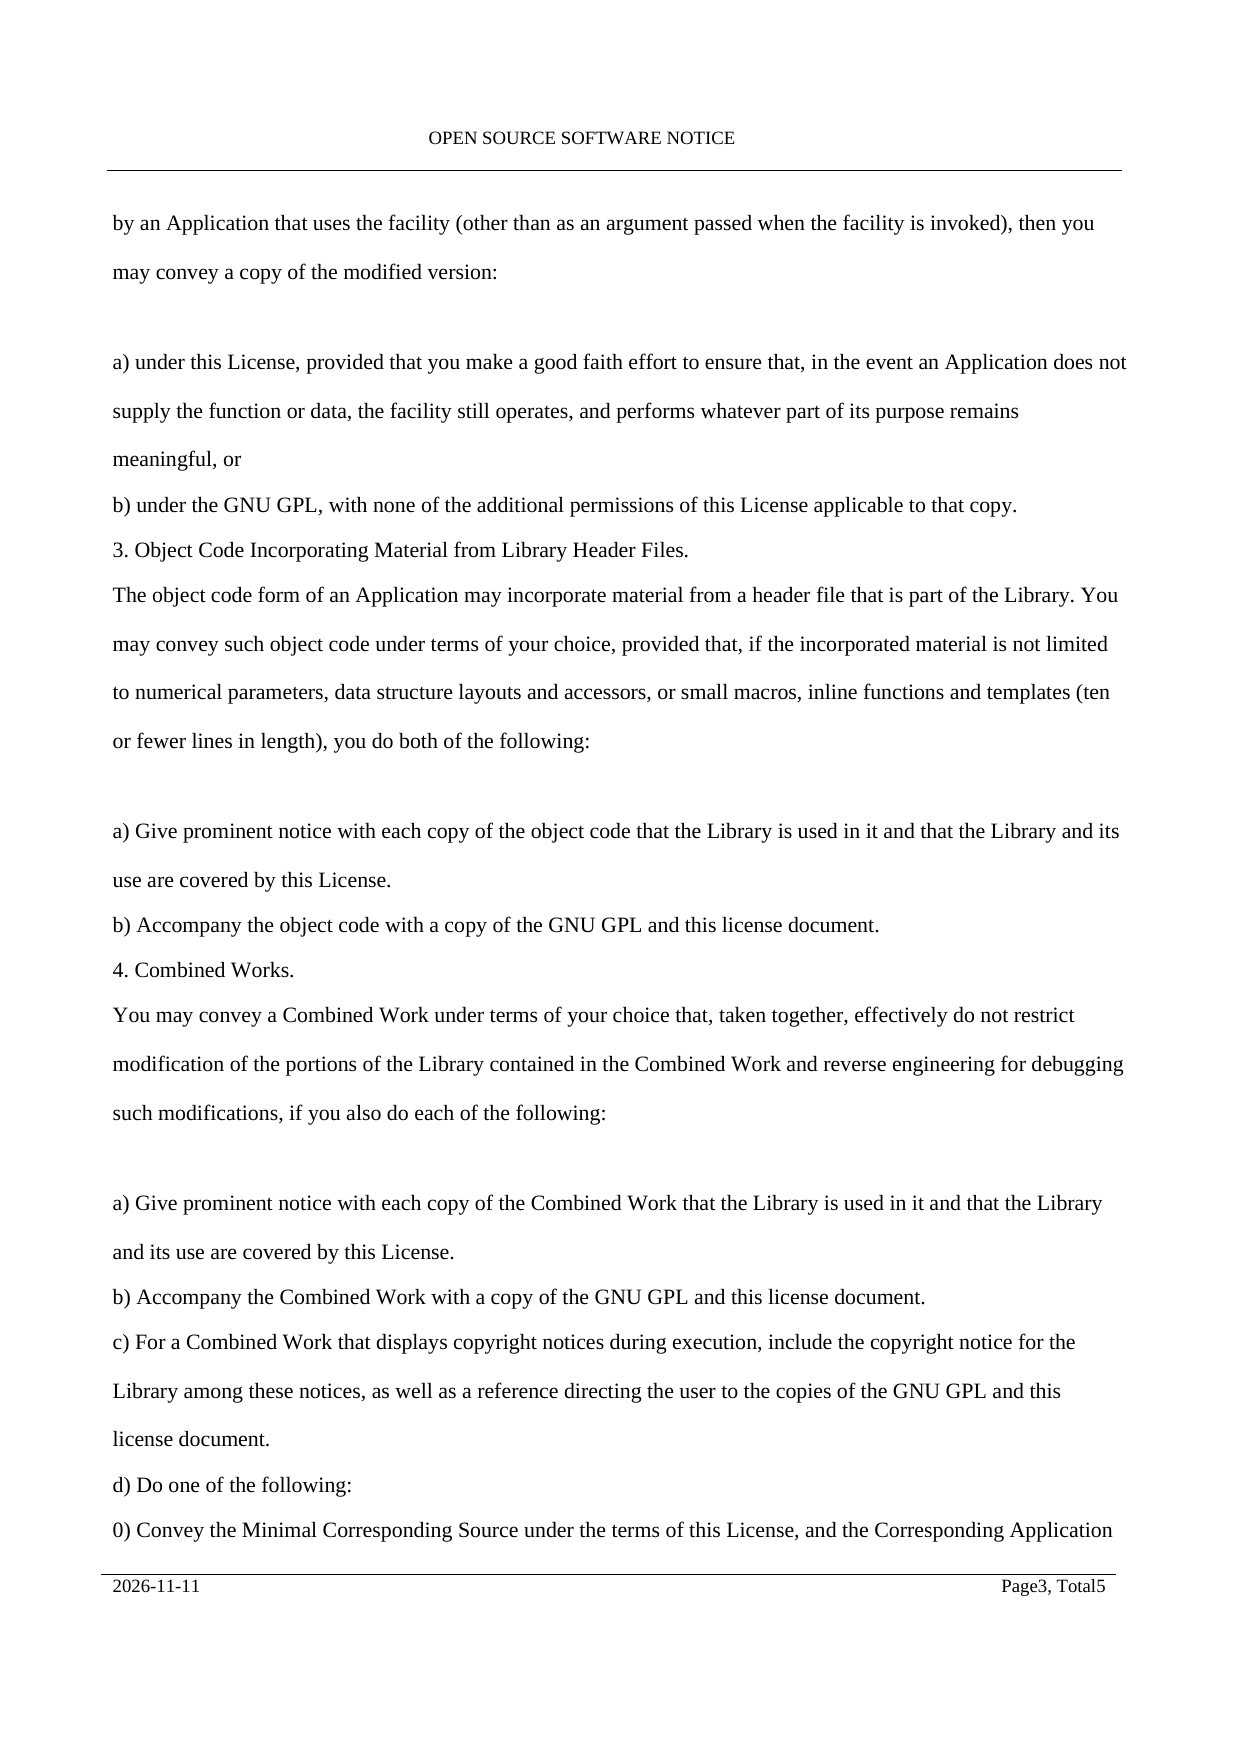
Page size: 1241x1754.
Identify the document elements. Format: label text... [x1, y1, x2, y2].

text b) Accompany the object code with a copy of the GNU GPL and this license document. [112, 908, 1128, 941]
text The object code form of an Application may incorporate material from a header file that is part of the Library. You may convey such object code under terms of your choice, provided that, if the incorporated material is not limited to numerical parameters, data structure layouts and accessors, or small macros, inline functions and templates (ten or fewer lines in length), you do both of the following: [112, 578, 1128, 757]
text 4. Combined Works. [112, 953, 1128, 986]
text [112, 206, 1128, 288]
text You may convey a Combined Work under terms of your choice that, taken together, effectively do not restrict modification of the portions of the Library contained in the Combined Work and reverse engineering for debugging such modifications, if you also do each of the following: [112, 999, 1128, 1129]
text a) Give prominent notice with each copy of the object code that the Library is used in it and that the Library and its use are covered by this License. [112, 814, 1128, 896]
text a) under this License, provided that you make a good faith effort to ensure that, in the event an Application does not supply the function or data, the facility still operates, and performs whatever part of its purpose remains meaningful, or [112, 345, 1128, 475]
text b) Accompany the Combined Work with a copy of the GNU GPL and this license document. [112, 1280, 1128, 1313]
text b) under the GNU GPL, with none of the additional permissions of this License applicable to that copy. [112, 488, 1128, 520]
text c) For a Combined Work that displays copyright notices during execution, include the copyright notice for the Library among these notices, as well as a reference directing the user to the copies of the GNU GPL and this license document. [112, 1325, 1128, 1455]
text 3. Object Code Incorporating Material from Library Header Files. [112, 533, 1128, 566]
text a) Give prominent notice with each copy of the Combined Work that the Library is used in it and that the Library and its use are covered by this License. [112, 1186, 1128, 1268]
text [112, 1513, 1128, 1546]
text d) Do one of the following: [112, 1468, 1128, 1500]
